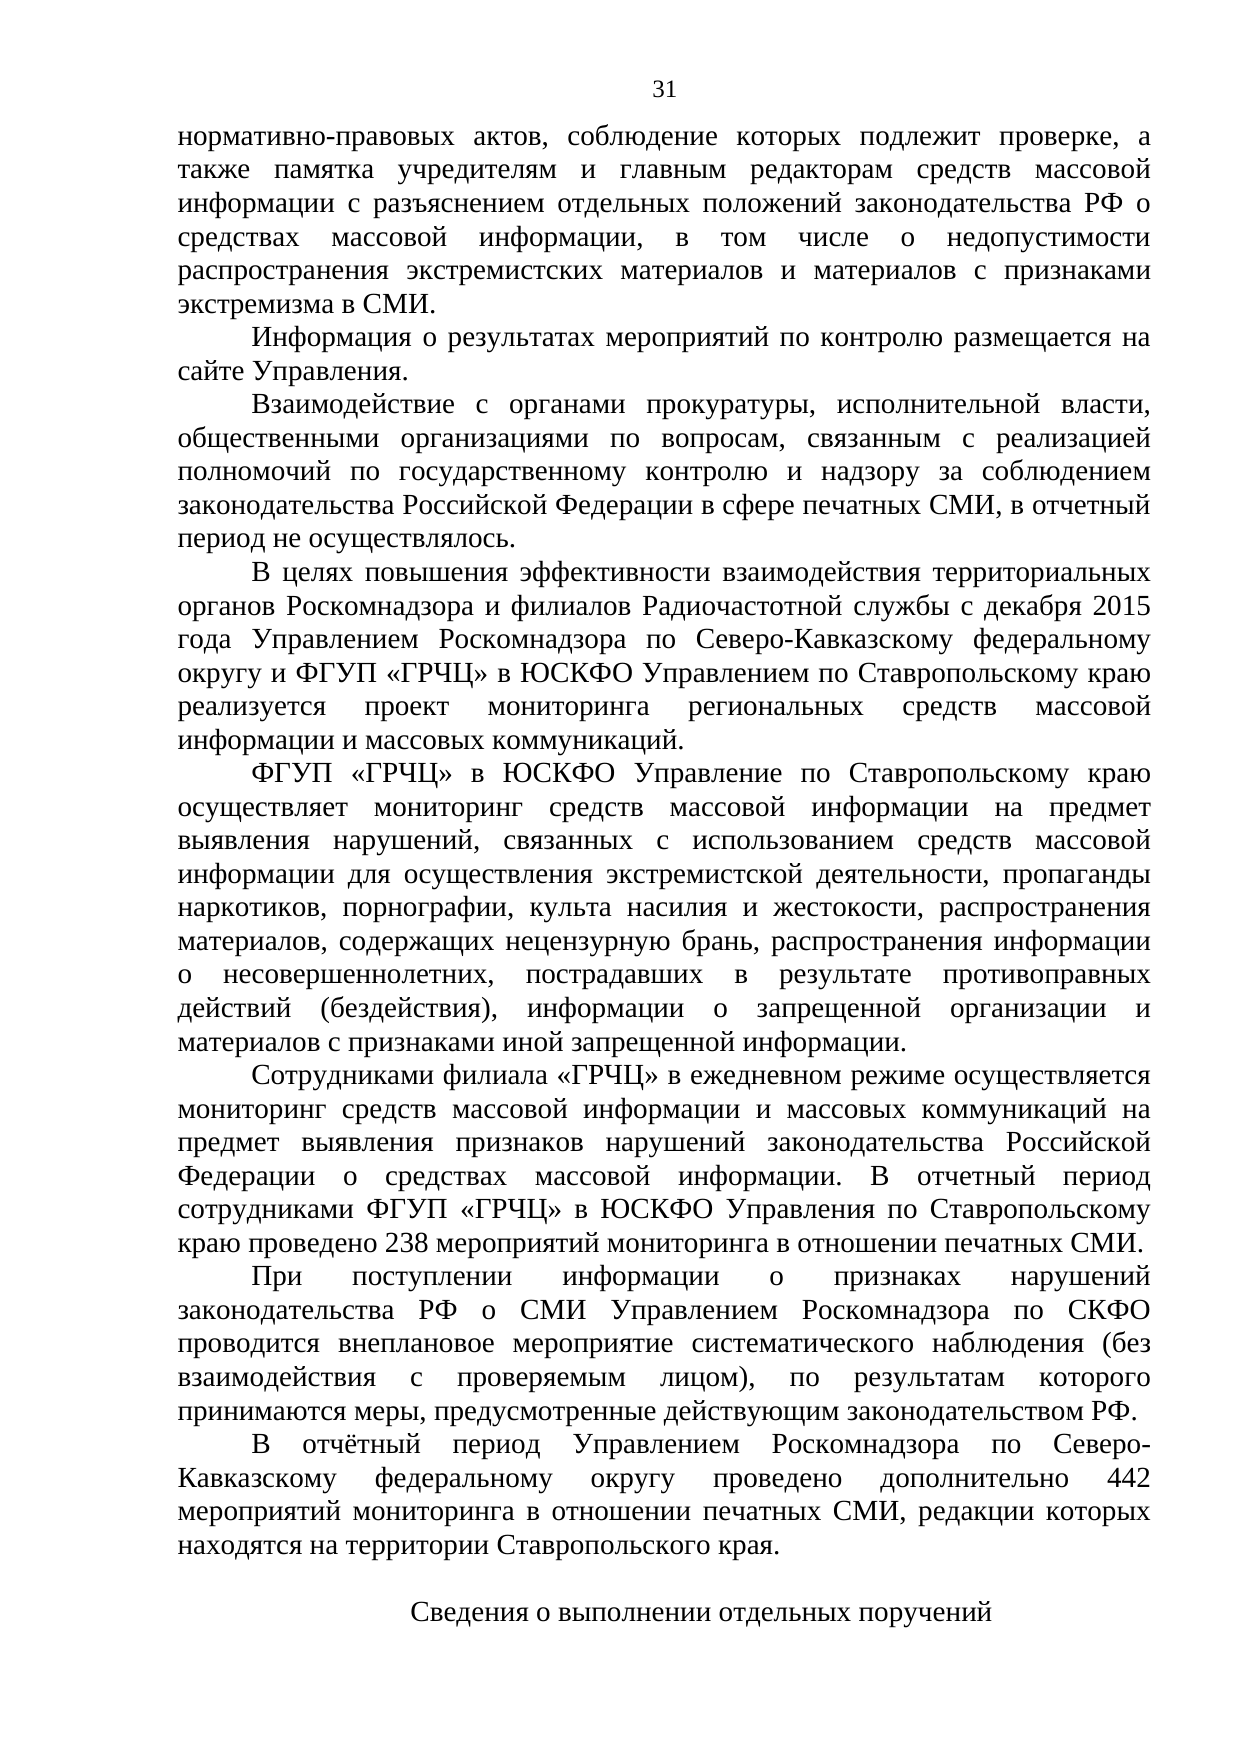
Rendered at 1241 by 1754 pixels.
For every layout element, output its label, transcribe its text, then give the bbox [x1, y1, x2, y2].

text При поступлении информации о признаках нарушений законодательства РФ о СМИ Управлением Роскомнадзора по СКФО проводится внеплановое мероприятие систематического наблюдения (без взаимодействия с проверяемым лицом), по результатам которого принимаются меры, предусмотренные действующим законодательством РФ. [177, 1258, 1152, 1426]
text В целях повышения эффективности взаимодействия территориальных органов Роскомнадзора и филиалов Радиочастотной службы с декабря 2015 года Управлением Роскомнадзора по Северо-Кавказскому федеральному округу и ФГУП «ГРЧЦ» в ЮСКФО Управлением по Ставропольскому краю реализуется проект мониторинга региональных средств массовой информации и массовых коммуникаций. [177, 554, 1152, 755]
text Информация о результатах мероприятий по контролю размещается на сайте Управления. [177, 319, 1152, 386]
text В отчётный период Управлением Роскомнадзора по Северо-Кавказскому федеральному округу проведено дополнительно 442 мероприятий мониторинга в отношении печатных СМИ, редакции которых находятся на территории Ставропольского края. [177, 1426, 1152, 1560]
text ФГУП «ГРЧЦ» в ЮСКФО Управление по Ставропольскому краю осуществляет мониторинг средств массовой информации на предмет выявления нарушений, связанных с использованием средств массовой информации для осуществления экстремистской деятельности, пропаганды наркотиков, порнографии, культа насилия и жестокости, распространения материалов, содержащих нецензурную брань, распространения информации о несовершеннолетних, пострадавших в результате противоправных действий (бездействия), информации о запрещенной организации и материалов с признаками иной запрещенной информации. [177, 755, 1152, 1057]
text Взаимодействие с органами прокуратуры, исполнительной власти, общественными организациями по вопросам, связанным с реализацией полномочий по государственному контролю и надзору за соблюдением законодательства Российской Федерации в сфере печатных СМИ, в отчетный период не осуществлялось. [177, 386, 1152, 554]
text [177, 118, 1152, 319]
text Сотрудниками филиала «ГРЧЦ» в ежедневном режиме осуществляется мониторинг средств массовой информации и массовых коммуникаций на предмет выявления признаков нарушений законодательства Российской Федерации о средствах массовой информации. В отчетный период сотрудниками ФГУП «ГРЧЦ» в ЮСКФО Управления по Ставропольскому краю проведено 238 мероприятий мониторинга в отношении печатных СМИ. [177, 1057, 1152, 1258]
text Сведения о выполнении отдельных поручений [177, 1594, 1152, 1627]
